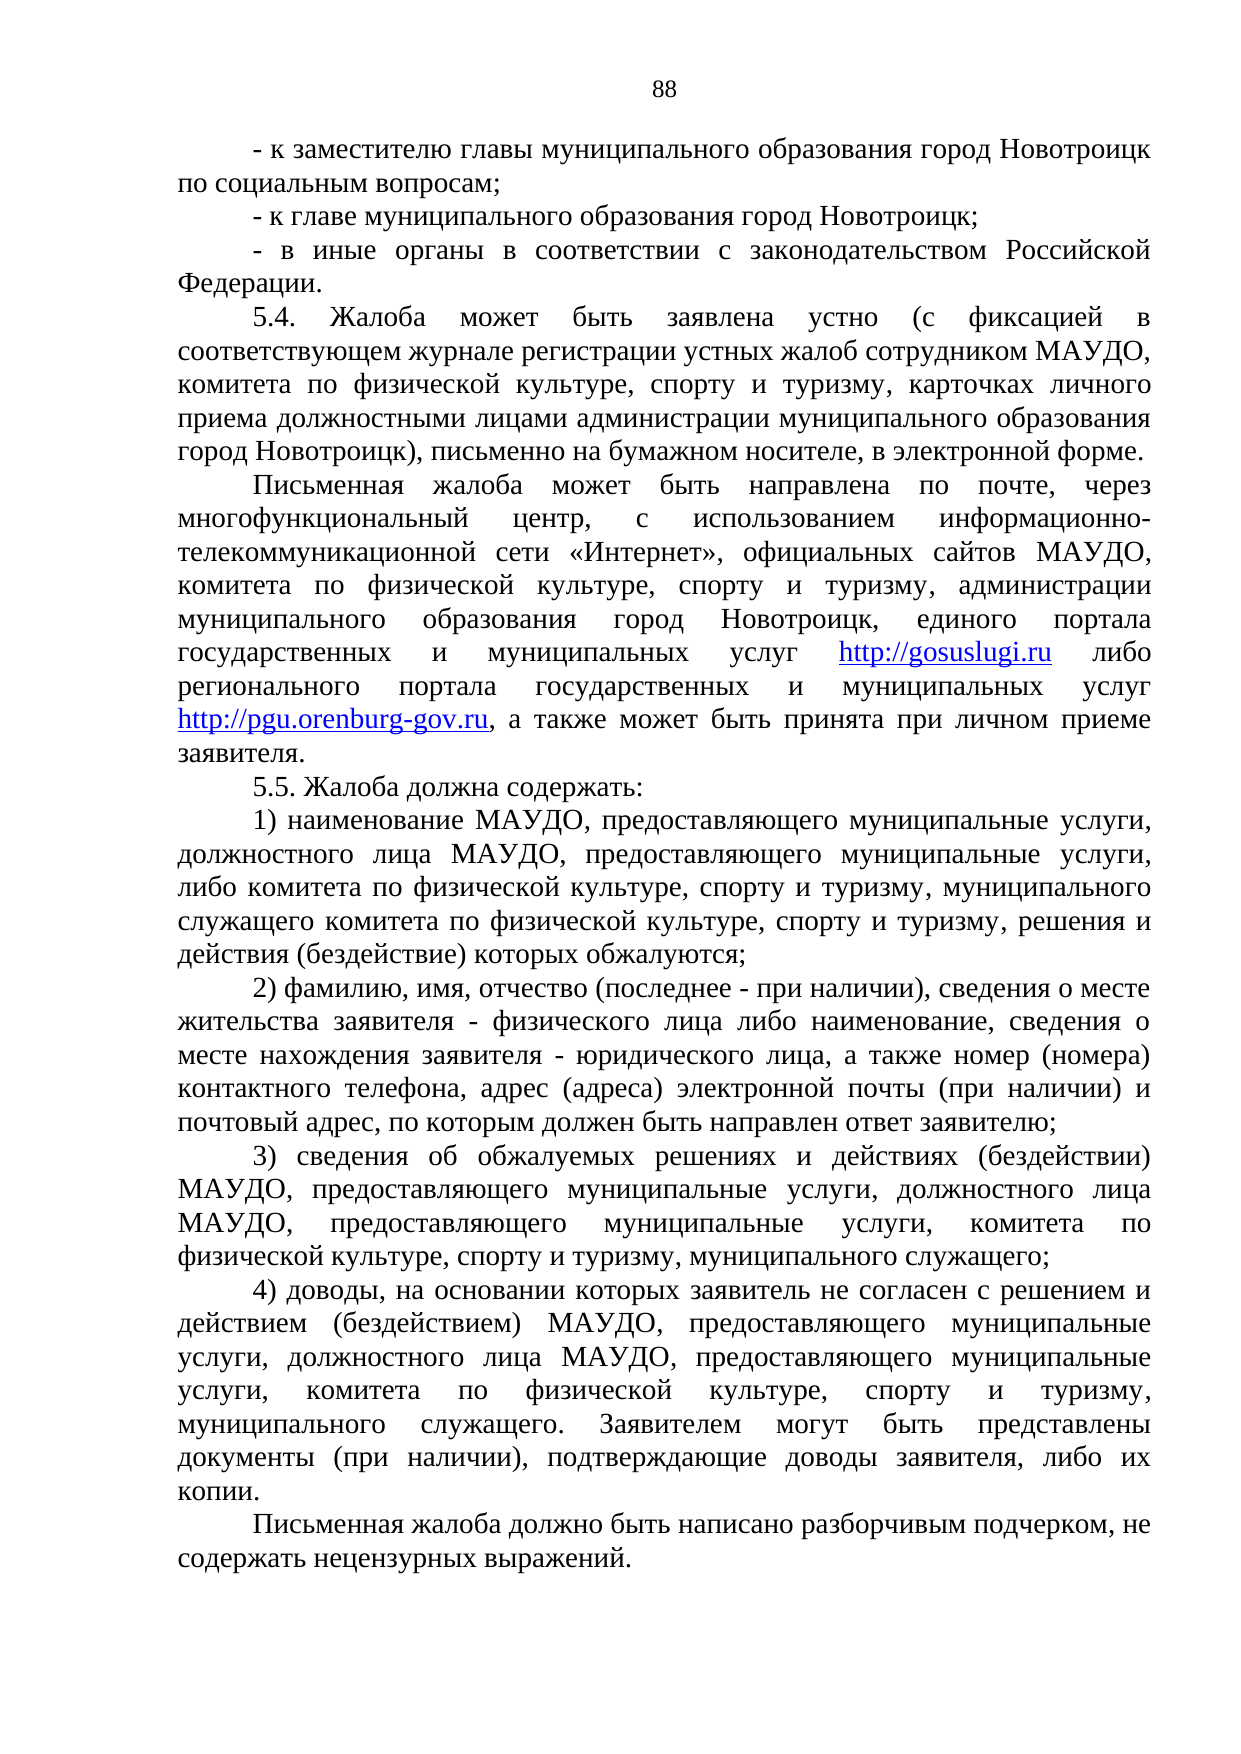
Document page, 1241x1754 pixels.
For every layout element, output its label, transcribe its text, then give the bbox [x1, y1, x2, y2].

text Письменная жалоба должно быть написано разборчивым подчерком, не содержать нецензурных выражений. [177, 1507, 1152, 1574]
text 4) доводы, на основании которых заявитель не согласен с решением и действием (бездействием) МАУДО, предоставляющего муниципальные услуги, должностного лица МАУДО, предоставляющего муниципальные услуги, комитета по физической культуре, спорту и туризму, муниципального служащего. Заявителем могут быть представлены документы (при наличии), подтверждающие доводы заявителя, либо их копии. [177, 1272, 1152, 1507]
text - к главе муниципального образования город Новотроицк; [177, 198, 1152, 232]
text 1) наименование МАУДО, предоставляющего муниципальные услуги, должностного лица МАУДО, предоставляющего муниципальные услуги, либо комитета по физической культуре, спорту и туризму, муниципального служащего комитета по физической культуре, спорту и туризму, решения и действия (бездействие) которых обжалуются; [177, 802, 1152, 970]
text - к заместителю главы муниципального образования город Новотроицк по социальным вопросам; [177, 131, 1152, 198]
text 3) сведения об обжалуемых решениях и действиях (бездействии) МАУДО, предоставляющего муниципальные услуги, должностного лица МАУДО, предоставляющего муниципальные услуги, комитета по физической культуре, спорту и туризму, муниципального служащего; [177, 1138, 1152, 1272]
text 5.5. Жалоба должна содержать: [177, 769, 1152, 802]
text 5.4. Жалоба может быть заявлена устно (с фиксацией в соответствующем журнале регистрации устных жалоб сотрудником МАУДО, комитета по физической культуре, спорту и туризму, карточках личного приема должностными лицами администрации муниципального образования город Новотроицк), письменно на бумажном носителе, в электронной форме. [177, 299, 1152, 467]
text Письменная жалоба может быть направлена по почте, через многофункциональный центр, с использованием информационно-телекоммуникационной сети «Интернет», официальных сайтов МАУДО, комитета по физической культуре, спорту и туризму, администрации муниципального образования город Новотроицк, единого портала государственных и муниципальных услуг http://gosuslugi.ru либо регионального портала государственных и муниципальных услуг http://pgu.orenburg-gov.ru, а также может быть принята при личном приеме заявителя. [177, 467, 1152, 769]
text - в иные органы в соответствии с законодательством Российской Федерации. [177, 232, 1152, 299]
text 2) фамилию, имя, отчество (последнее - при наличии), сведения о месте жительства заявителя - физического лица либо наименование, сведения о месте нахождения заявителя - юридического лица, а также номер (номера) контактного телефона, адрес (адреса) электронной почты (при наличии) и почтовый адрес, по которым должен быть направлен ответ заявителю; [177, 970, 1152, 1138]
